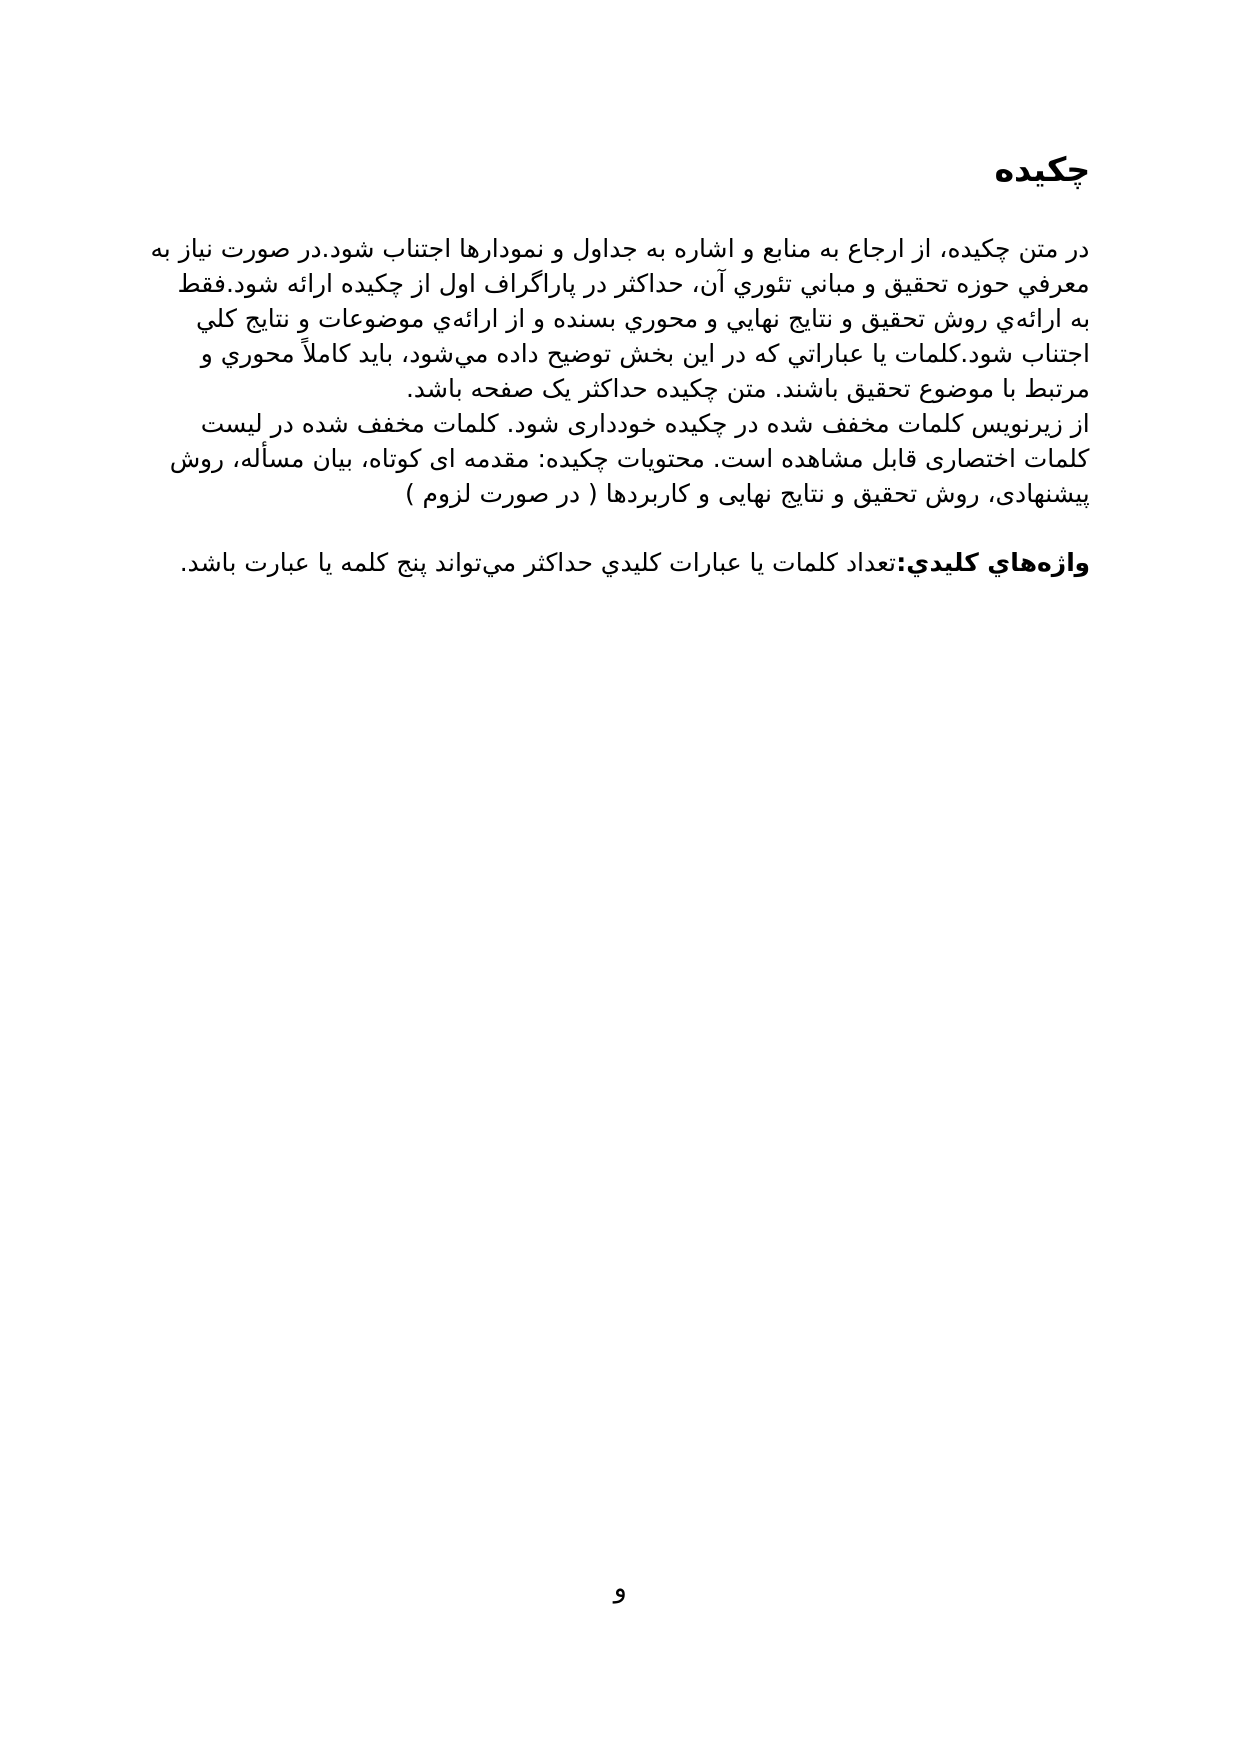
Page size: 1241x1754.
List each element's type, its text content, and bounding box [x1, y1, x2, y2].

text از زیرنویس کلمات مخفف شده در چکیده خودداری شود. کلمات مخفف شده در لیست کلمات اختصاری قابل مشاهده است. محتویات چکیده: مقدمه ای کوتاه، بیان مسأله، روش پیشنهادی، روش تحقیق و نتایج نهایی و کاربردها ( در صورت لزوم ) [150, 409, 1090, 508]
text واژه‌هاي كليدي:تعداد كلمات يا عبارات كليدي حداكثر مي‌تواند پنج كلمه يا عبارت باشد. [150, 548, 1090, 578]
text در متن چکيده، از ارجاع به منابع و اشاره به جداول و نمودارها اجتناب شود.در صورت نياز به معرفي حوزه تحقيق و مباني تئوري آن، حداکثر در پاراگراف اول از چکيده ارائه شود.فقط به ارائه‌ي روش تحقيق و نتايج نهايي و محوري بسنده و از ارائه‌ي موضوعات و نتايج كلي اجتناب شود.كلمات يا عباراتي كه در اين بخش توضيح داده مي‌شود، بايد كاملاً محوري و مرتبط با موضوع تحقيق باشند. متن چکیده حداکثر یک صفحه باشد. [150, 234, 1090, 403]
title چکيده [150, 150, 1090, 189]
